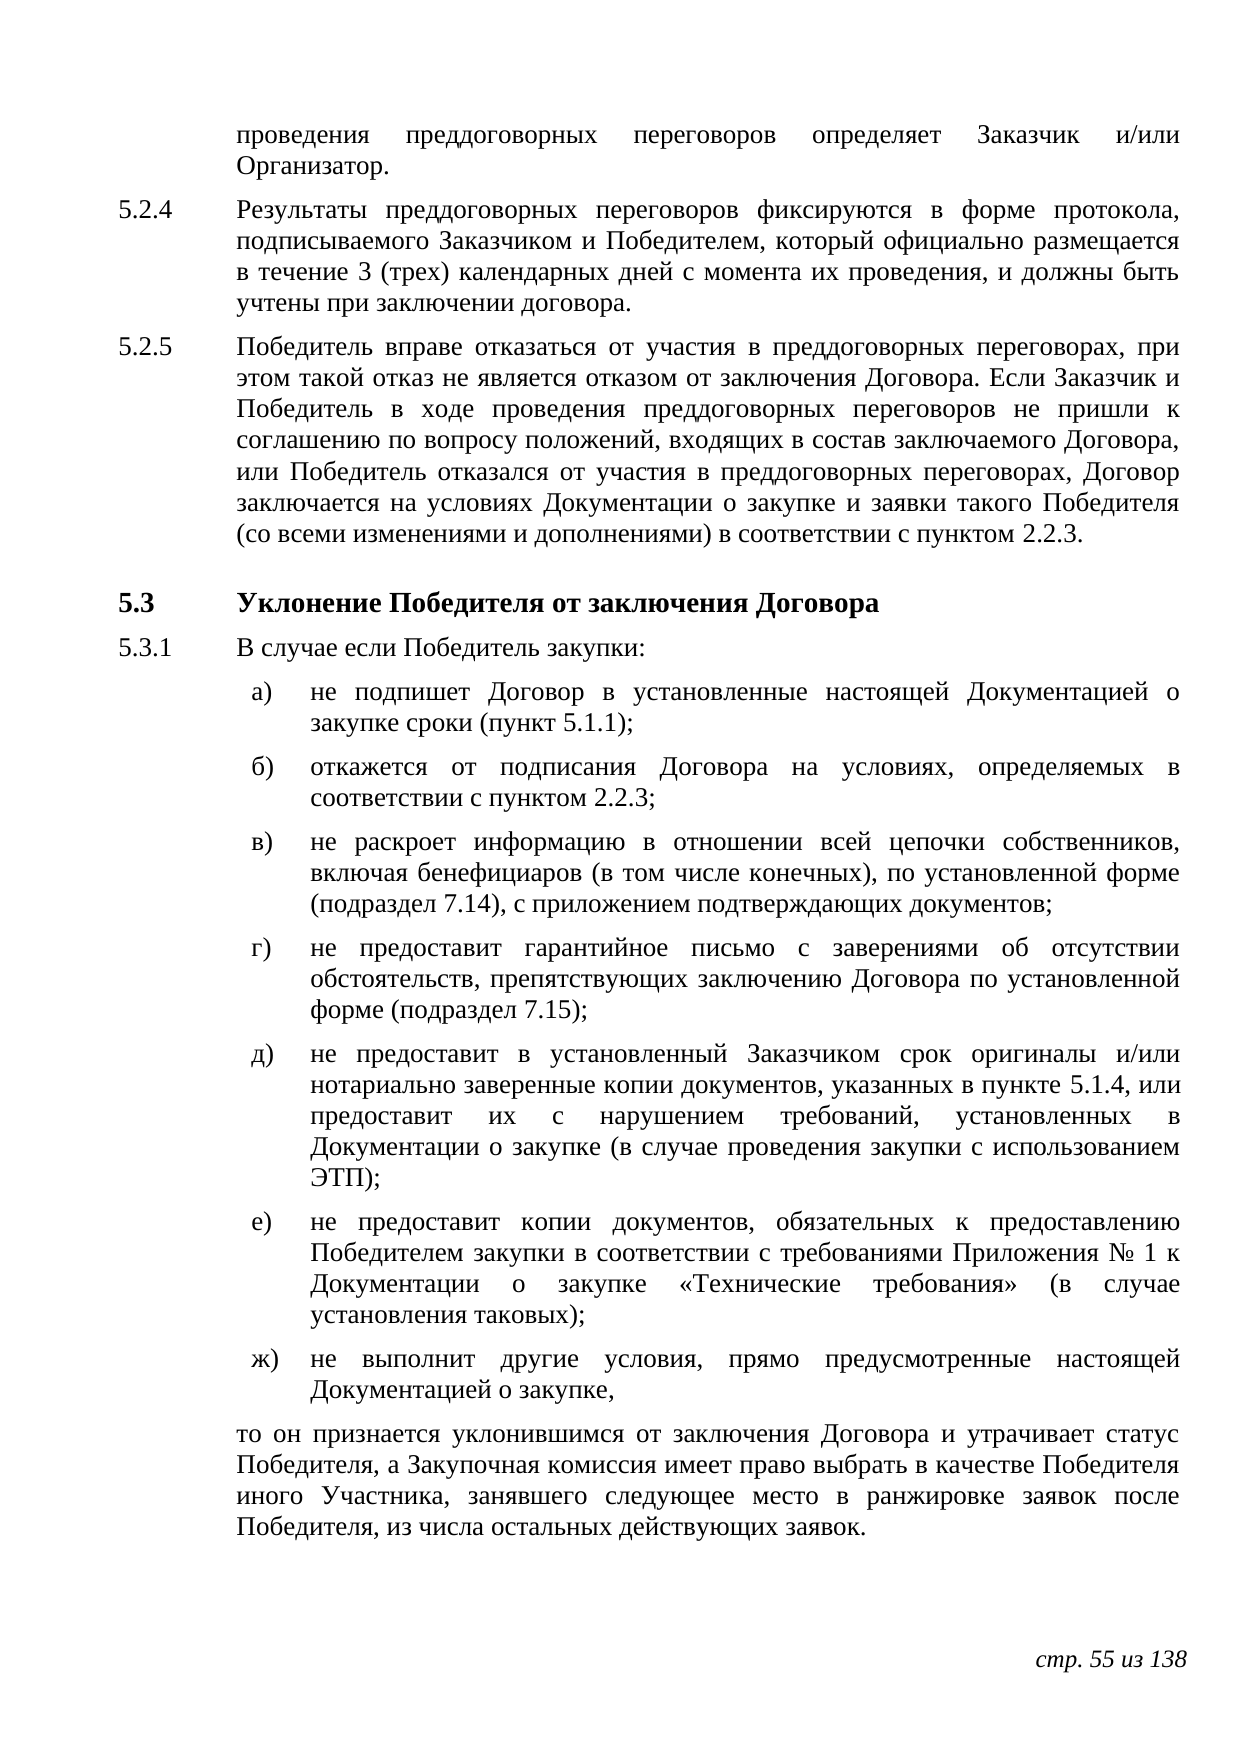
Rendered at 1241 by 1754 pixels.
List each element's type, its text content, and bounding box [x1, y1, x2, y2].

text то он признается уклонившимся от заключения Договора и утрачивает статус Победителя, а Закупочная комиссия имеет право выбрать в качестве Победителя иного Участника, занявшего следующее место в ранжировке заявок после Победителя, из числа остальных действующих заявок. [236, 1417, 1181, 1541]
text не предоставит копии документов, обязательных к предоставлению Победителем закупки в соответствии с требованиями Приложения № 1 к Документации о закупке «Технические требования» (в случае установления таковых); [251, 1205, 1181, 1329]
text В случае если Победитель закупки: [118, 632, 1181, 663]
text Результаты преддоговорных переговоров фиксируются в форме протокола, подписываемого Заказчиком и Победителем, который официально размещается в течение 3 (трех) календарных дней с момента их проведения, и должны быть учтены при заключении договора. [118, 193, 1181, 317]
text Победитель вправе отказаться от участия в преддоговорных переговорах, при этом такой отказ не является отказом от заключения Договора. Если Заказчик и Победитель в ходе проведения преддоговорных переговоров не пришли к соглашению по вопросу положений, входящих в состав заключаемого Договора, или Победитель отказался от участия в преддоговорных переговорах, Договор заключается на условиях Документации о закупке и заявки такого Победителя (со всеми изменениями и дополнениями) в соответствии с пунктом 2.2.3. [118, 330, 1181, 548]
text откажется от подписания Договора на условиях, определяемых в соответствии с пунктом 2.2.3; [251, 750, 1181, 812]
text не предоставит гарантийное письмо с заверениями об отсутствии обстоятельств, препятствующих заключению Договора по установленной форме (подраздел 7.15); [251, 931, 1181, 1024]
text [118, 118, 1181, 180]
text не предоставит в установленный Заказчиком срок оригиналы и/или нотариально заверенные копии документов, указанных в пункте 5.1.4, или предоставит их с нарушением требований, установленных в Документации о закупке (в случае проведения закупки с использованием ЭТП); [251, 1037, 1181, 1192]
text не раскроет информацию в отношении всей цепочки собственников, включая бенефициаров (в том числе конечных), по установленной форме (подраздел 7.14), с приложением подтверждающих документов; [251, 825, 1181, 918]
text не подпишет Договор в установленные настоящей Документацией о закупке сроки (пункт 5.1.1); [251, 675, 1181, 737]
subtitle Уклонение Победителя от заключения Договора [118, 586, 1181, 619]
text не выполнит другие условия, прямо предусмотренные настоящей Документацией о закупке, [251, 1342, 1181, 1404]
